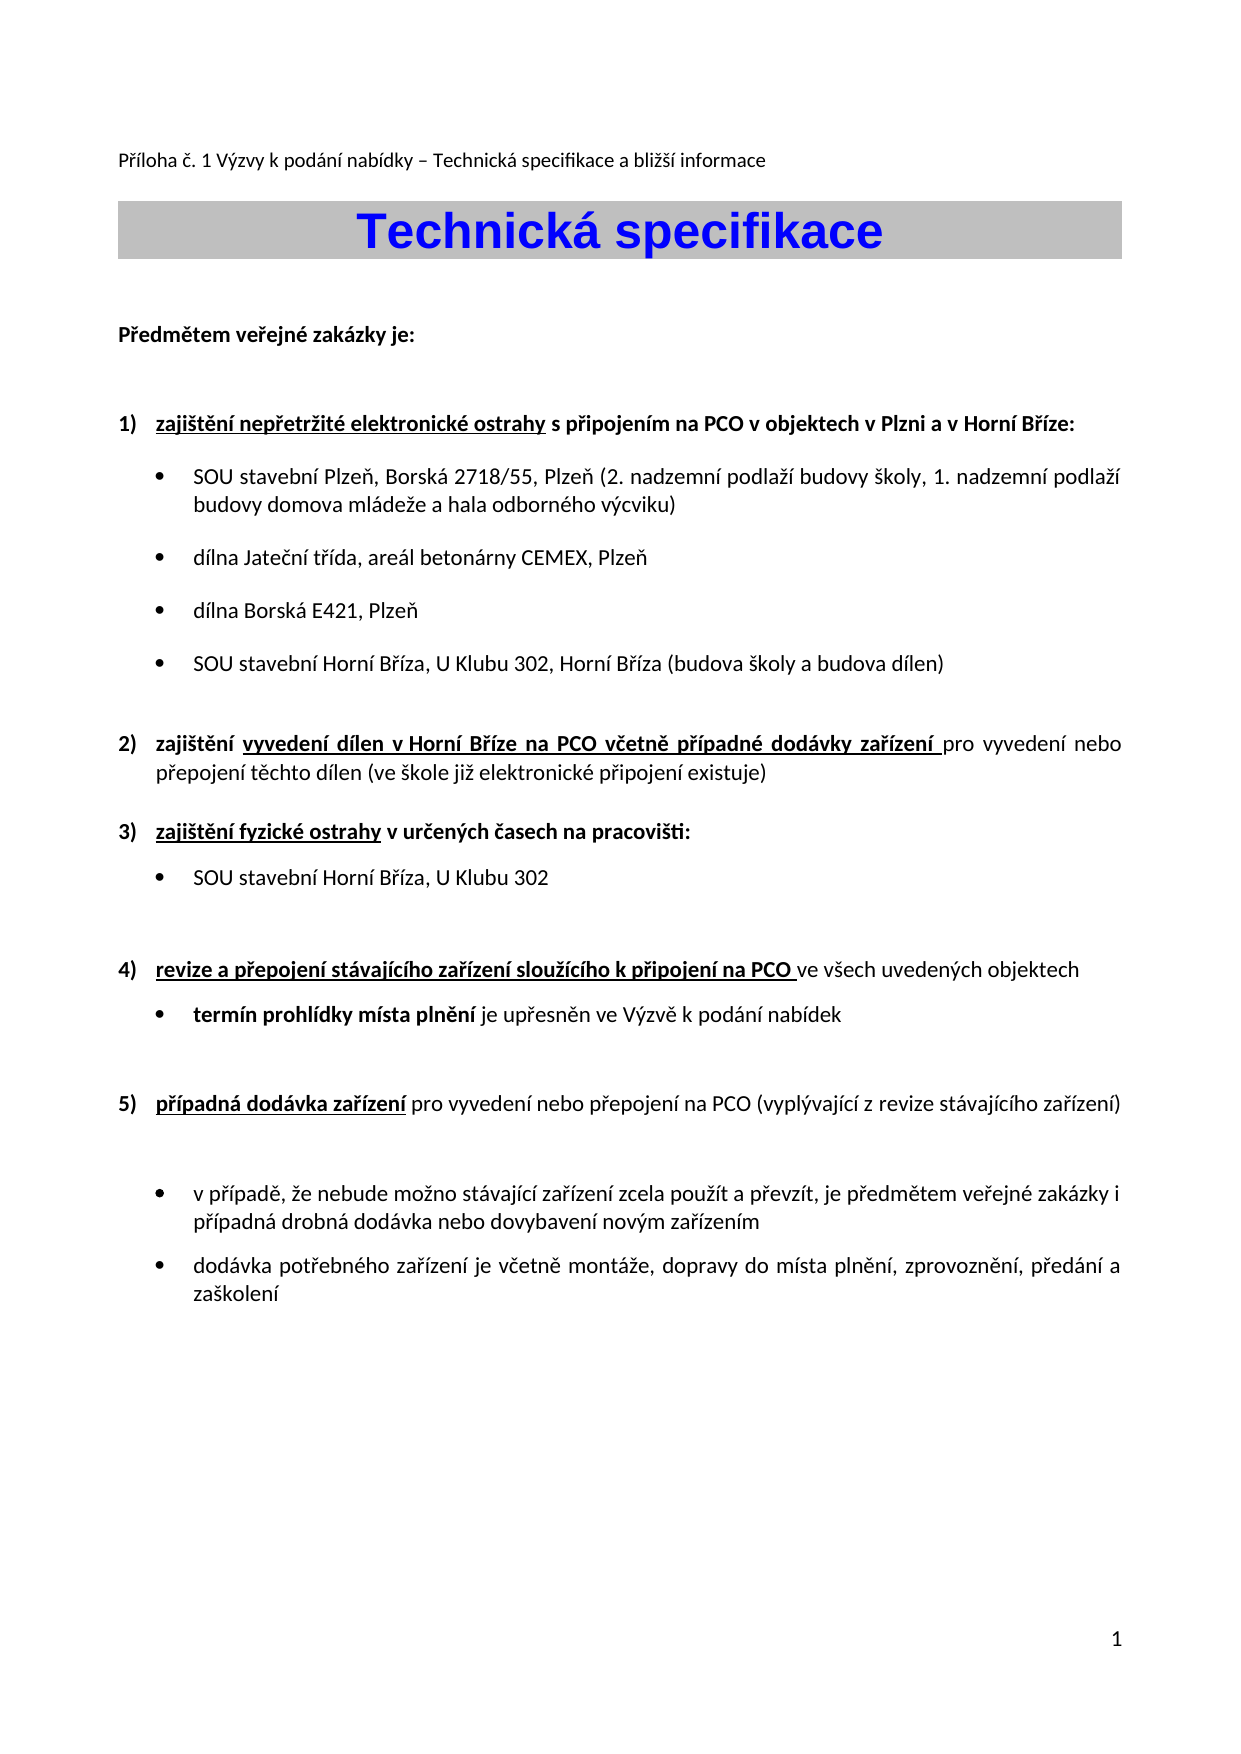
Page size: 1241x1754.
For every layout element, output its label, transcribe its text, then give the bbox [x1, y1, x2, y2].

list dodávka potřebného zařízení je včetně montáže, dopravy do místa plnění, zprovoznění, předání a zaškolení [156, 1252, 1122, 1308]
list Technická specifikace [118, 201, 1122, 259]
subtitle SOU stavební Horní Bříza, U Klubu 302, Horní Bříza (budova školy a budova dílen) [156, 649, 1122, 677]
list zajištění fyzické ostrahy v určených časech na pracovišti: [118, 817, 1122, 845]
list v případě, že nebude možno stávající zařízení zcela použít a převzít, je předmětem veřejné zakázky i případná drobná dodávka nebo dovybavení novým zařízením [156, 1179, 1122, 1235]
subtitle SOU stavební Plzeň, Borská 2718/55, Plzeň (2. nadzemní podlaží budovy školy, 1. nadzemní podlaží budovy domova mládeže a hala odborného výcviku) [156, 462, 1122, 518]
list SOU stavební Horní Bříza, U Klubu 302 [156, 863, 1122, 891]
subtitle zajištění nepřetržité elektronické ostrahy s připojením na PCO v objektech v Plzni a v Horní Bříze: [118, 409, 1122, 437]
list případná dodávka zařízení pro vyvedení nebo přepojení na PCO (vyplývající z revize stávajícího zařízení) [118, 1089, 1122, 1117]
list zajištění vyvedení dílen v Horní Bříze na PCO včetně případné dodávky zařízení pro vyvedení nebo přepojení těchto dílen (ve škole již elektronické připojení existuje) [118, 729, 1122, 787]
subtitle Předmětem veřejné zakázky je: [118, 320, 1122, 348]
list revize a přepojení stávajícího zařízení sloužícího k připojení na PCO ve všech uvedených objektech [118, 955, 1122, 983]
text Příloha č. 1 Výzvy k podání nabídky – Technická specifikace a bližší informace [118, 148, 1122, 173]
subtitle dílna Jateční třída, areál betonárny CEMEX, Plzeň [156, 543, 1122, 571]
subtitle dílna Borská E421, Plzeň [156, 596, 1122, 624]
list termín prohlídky místa plnění je upřesněn ve Výzvě k podání nabídek [156, 1000, 1122, 1028]
